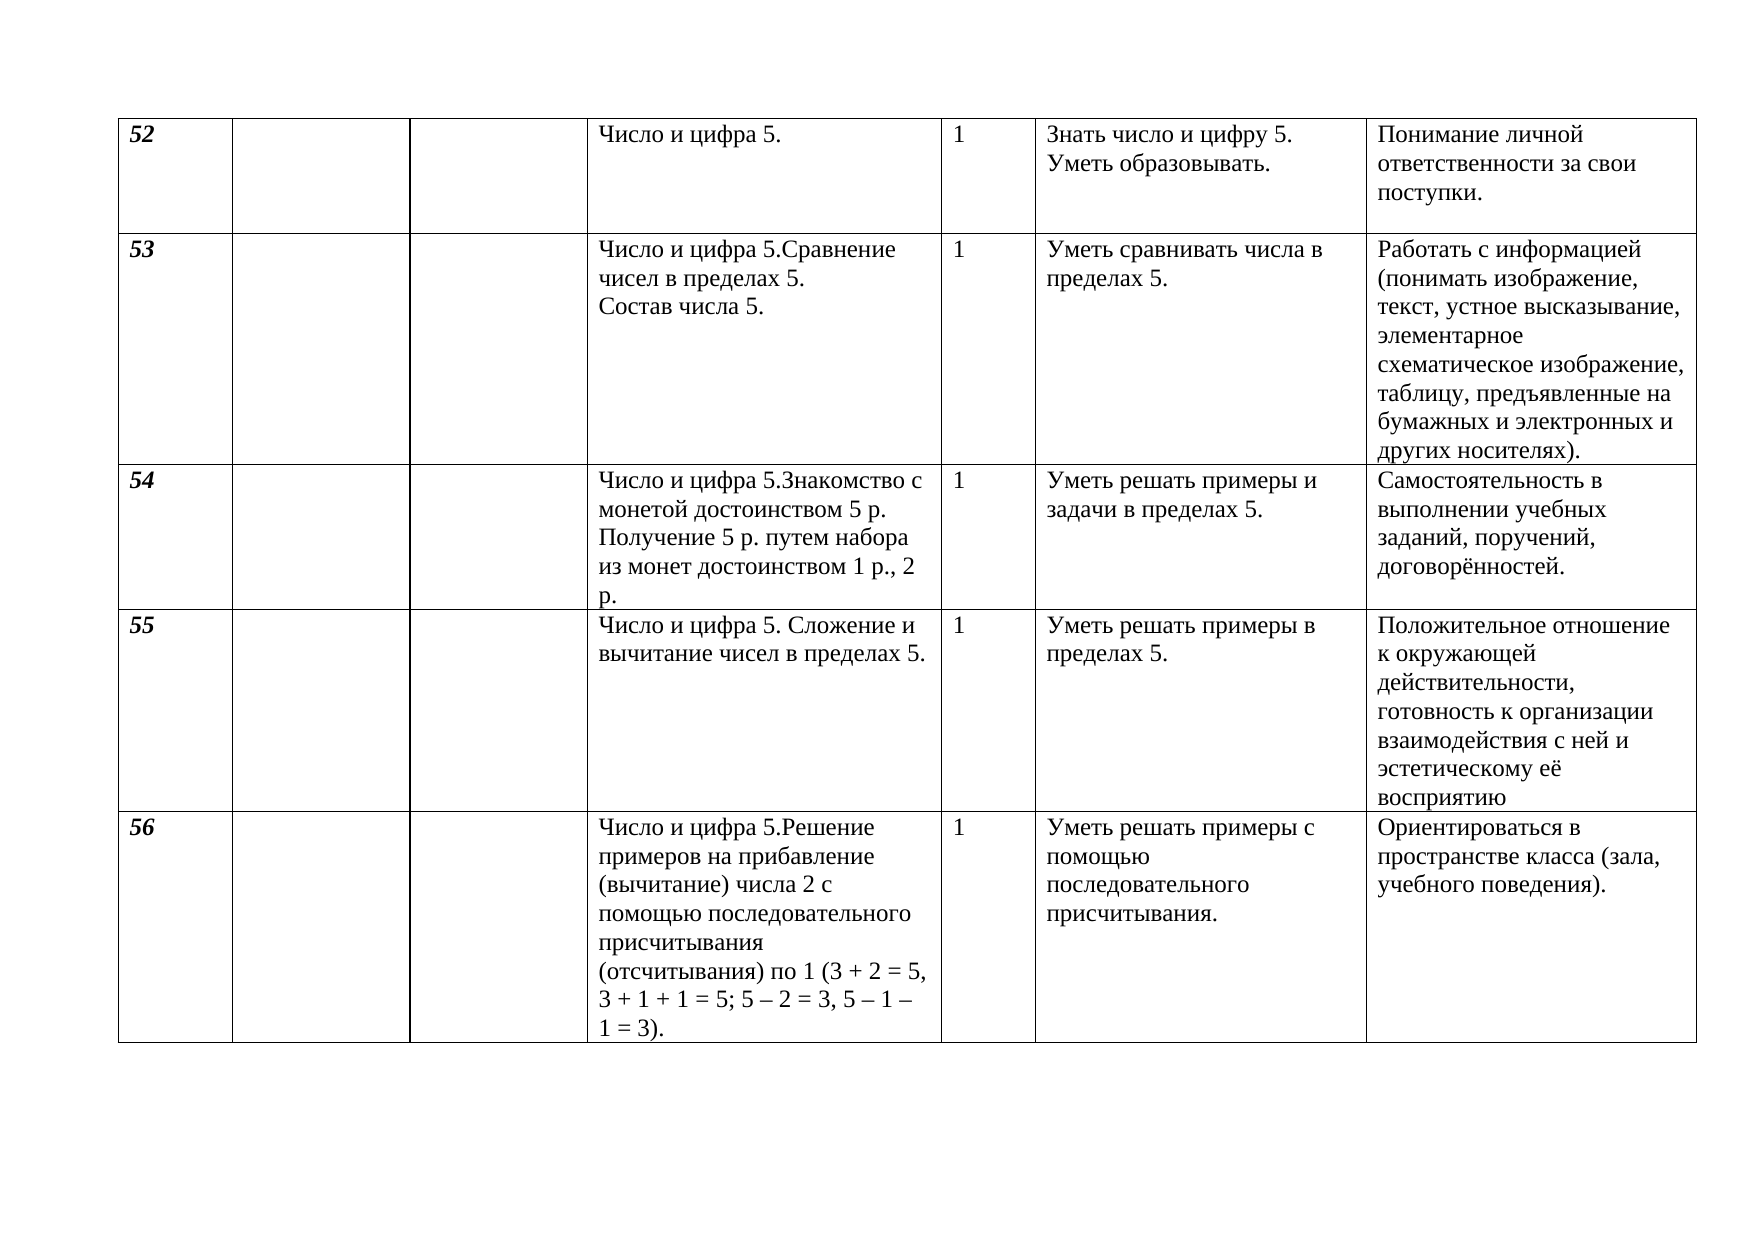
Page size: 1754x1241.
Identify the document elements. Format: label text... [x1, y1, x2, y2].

table_cell [233, 465, 409, 609]
table_cell [411, 610, 587, 811]
table_cell Число и цифра 5.Знакомство с монетой достоинством 5 р. Получение 5 р. путем набора из монет достоинством 1 р., 2 р. [588, 465, 941, 609]
table_cell 53 [119, 234, 232, 464]
table_cell Число и цифра 5.Сравнение чисел в пределах 5. Состав числа 5. [588, 234, 941, 464]
table_cell [233, 234, 409, 464]
table_cell 54 [119, 465, 232, 609]
table_cell Уметь решать примеры в пределах 5. [1036, 610, 1366, 811]
table_cell Положительное отношение к окружающей действительности, готовность к организации взаимодействия с ней и эстетическому её восприятию [1367, 610, 1696, 811]
table_cell 1 [942, 812, 1035, 1042]
table_cell Число и цифра 5. Сложение и вычитание чисел в пределах 5. [588, 610, 941, 811]
table_cell [411, 465, 587, 609]
table_cell Знать число и цифру 5. Уметь образовывать. [1036, 119, 1366, 233]
table_cell 52 [119, 119, 232, 233]
table_cell [233, 812, 409, 1042]
table_cell Ориентироваться в пространстве класса (зала, учебного поведения). [1367, 812, 1696, 1042]
table_cell 55 [119, 610, 232, 811]
table_cell [233, 610, 409, 811]
table_cell 1 [942, 234, 1035, 464]
table_cell Понимание личной ответственности за свои поступки. [1367, 119, 1696, 233]
table_cell Число и цифра 5.Решение примеров на прибавление (вычитание) числа 2 с помощью последовательного присчитывания (отсчитывания) по 1 (3 + 2 = 5, 3 + 1 + 1 = 5; 5 – 2 = 3, 5 – 1 – 1 = 3). [588, 812, 941, 1042]
table_cell 56 [119, 812, 232, 1042]
table_cell Самостоятельность в выполнении учебных заданий, поручений, договорённостей. [1367, 465, 1696, 609]
table_cell 1 [942, 119, 1035, 233]
table_cell [411, 119, 587, 233]
table_cell 1 [942, 610, 1035, 811]
table_cell [411, 234, 587, 464]
table_cell [411, 812, 587, 1042]
table_cell Уметь решать примеры и задачи в пределах 5. [1036, 465, 1366, 609]
table_cell Работать с информацией (понимать изображение, текст, устное высказывание, элементарное схематическое изображение, таблицу, предъявленные на бумажных и электронных и других носителях). [1367, 234, 1696, 464]
table_cell Число и цифра 5. [588, 119, 941, 233]
table_cell Уметь сравнивать числа в пределах 5. [1036, 234, 1366, 464]
table_cell 1 [942, 465, 1035, 609]
table_cell [233, 119, 409, 233]
table_cell Уметь решать примеры с помощью последовательного присчитывания. [1036, 812, 1366, 1042]
